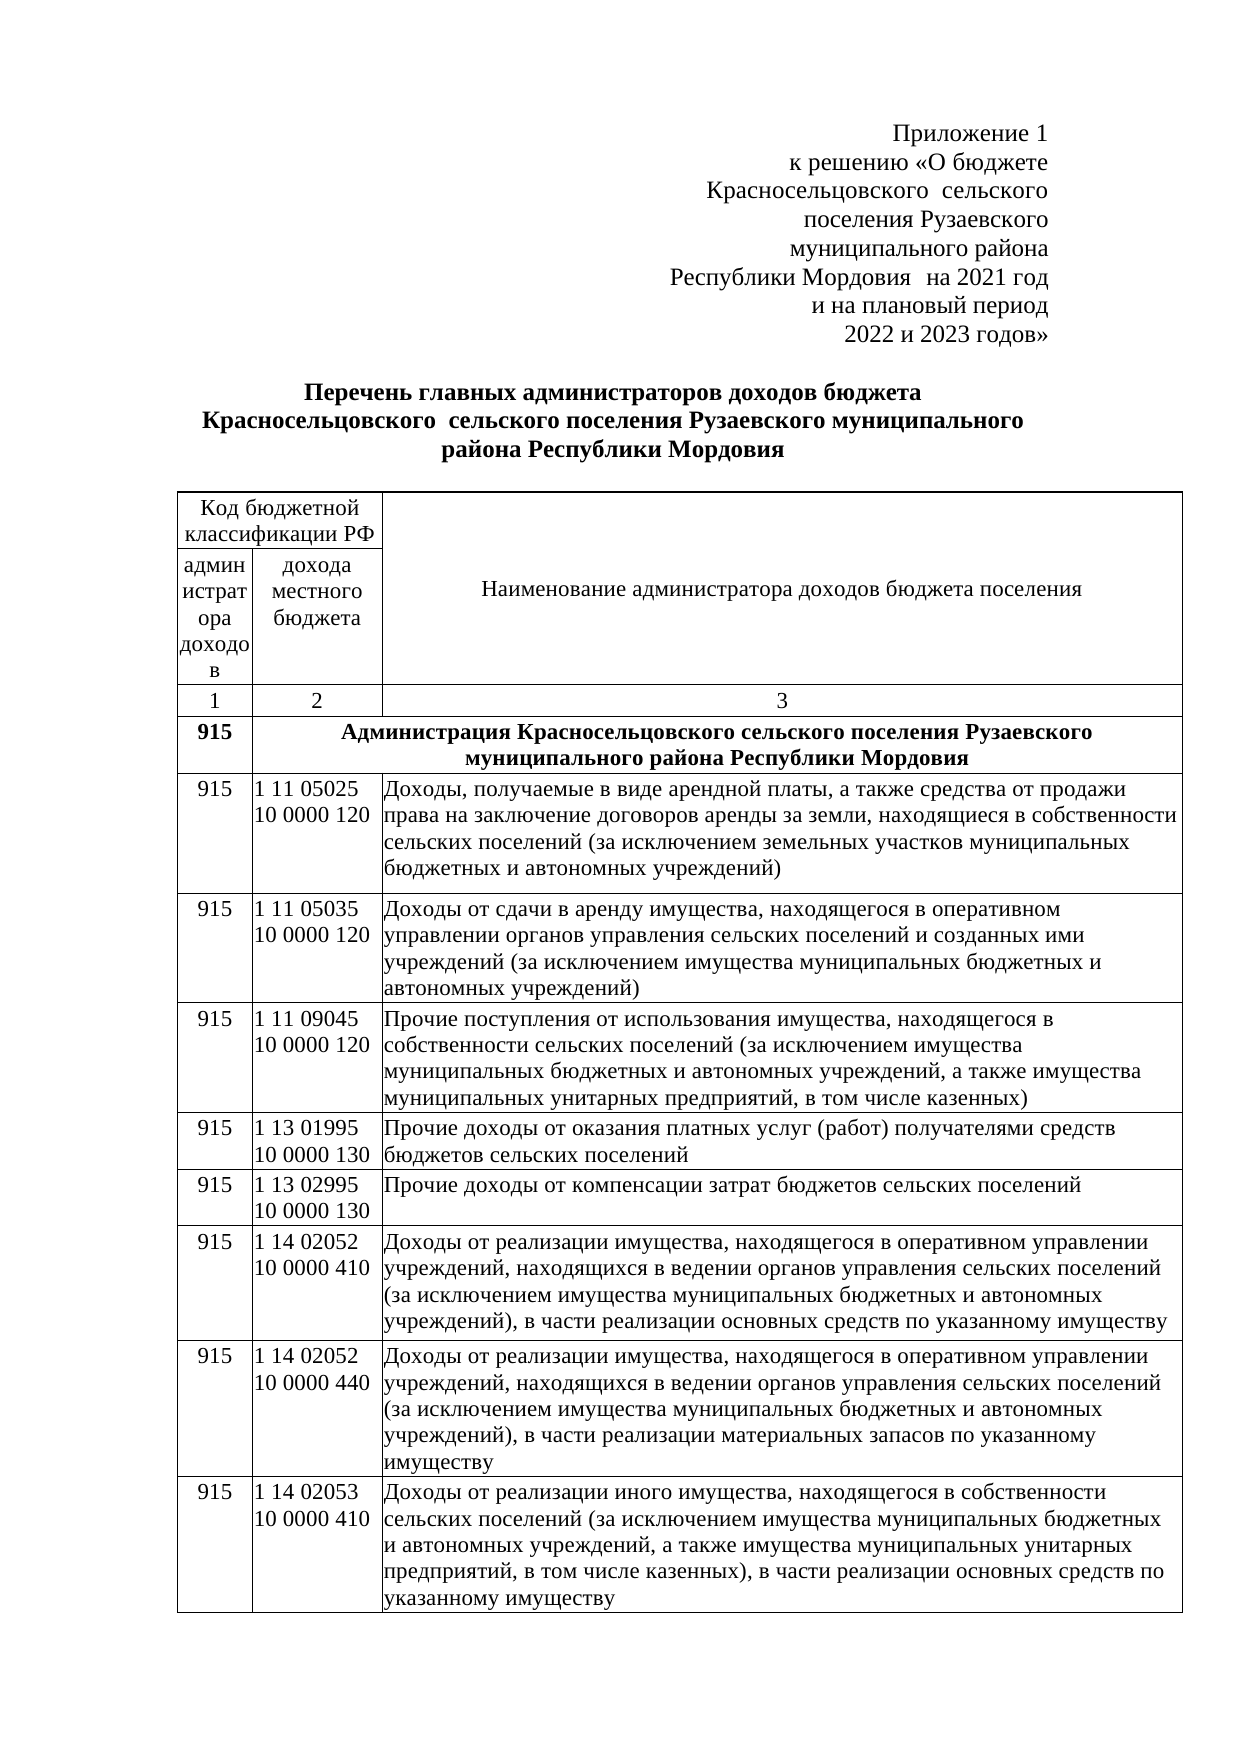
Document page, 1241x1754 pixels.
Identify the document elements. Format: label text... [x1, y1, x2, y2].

table_cell 1 13 02995 10 0000 130 [253, 1170, 382, 1225]
table_cell 1 14 02052 10 0000 440 [253, 1341, 382, 1476]
text 2022 и 2023 годов» [177, 319, 1048, 348]
table_cell 1 [178, 685, 252, 716]
table_header Наименование администратора доходов бюджета поселения [383, 493, 1182, 684]
table_cell Прочие доходы от компенсации затрат бюджетов сельских поселений [383, 1170, 1182, 1225]
text к решению «О бюджете [177, 147, 1048, 176]
text Республики Мордовия на 2021 год [177, 262, 1048, 291]
table_cell 1 14 02053 10 0000 410 [253, 1477, 382, 1612]
table_cell Доходы, получаемые в виде арендной платы, а также средства от продажи права на заключение договоров аренды за земли, находящиеся в собственности сельских поселений (за исключением земельных участков муниципальных бюджетных и автономных учреждений) [383, 774, 1182, 892]
table_cell 1 13 01995 10 0000 130 [253, 1113, 382, 1168]
table_cell 1 11 05025 10 0000 120 [253, 774, 382, 892]
table_cell Прочие поступления от использования имущества, находящегося в собственности сельских поселений (за исключением имущества муниципальных бюджетных и автономных учреждений, а также имущества муниципальных унитарных предприятий, в том числе казенных) [383, 1003, 1182, 1112]
text муниципального района [177, 233, 1048, 262]
table_cell 1 14 02052 10 0000 410 [253, 1226, 382, 1340]
table_cell Администрация Красносельцовского сельского поселения Рузаевского муниципального района Республики Мордовия [253, 717, 1182, 772]
table_cell 1 11 05035 10 0000 120 [253, 894, 382, 1002]
table_cell 915 [178, 1003, 252, 1112]
text Приложение 1 [177, 118, 1048, 147]
text Перечень главных администраторов доходов бюджета Красносельцовского сельского поселения Рузаевского муниципального района Республики Мордовия [177, 377, 1048, 463]
table_cell 915 [178, 1170, 252, 1225]
table_cell Прочие доходы от оказания платных услуг (работ) получателями средств бюджетов сельских поселений [383, 1113, 1182, 1168]
table_cell 915 [178, 1226, 252, 1340]
table_cell 915 [178, 1477, 252, 1612]
table_cell 2 [253, 685, 382, 716]
table_cell 915 [178, 894, 252, 1002]
table_cell 915 [178, 1113, 252, 1168]
table_cell 915 [178, 717, 252, 772]
table_cell администратора доходов [178, 549, 252, 684]
table_cell Доходы от реализации имущества, находящегося в оперативном управлении учреждений, находящихся в ведении органов управления сельских поселений (за исключением имущества муниципальных бюджетных и автономных учреждений), в части реализации основных средств по указанному имуществу [383, 1226, 1182, 1340]
text и на плановый период [177, 291, 1048, 319]
table_cell Доходы от реализации имущества, находящегося в оперативном управлении учреждений, находящихся в ведении органов управления сельских поселений (за исключением имущества муниципальных бюджетных и автономных учреждений), в части реализации материальных запасов по указанному имуществу [383, 1341, 1182, 1476]
table_cell Доходы от сдачи в аренду имущества, находящегося в оперативном управлении органов управления сельских поселений и созданных ими учреждений (за исключением имущества муниципальных бюджетных и автономных учреждений) [383, 894, 1182, 1002]
table_header Код бюджетной классификации РФ [178, 493, 382, 548]
text Красносельцовского сельского [177, 176, 1048, 204]
table_cell 915 [178, 1341, 252, 1476]
table_cell 915 [178, 774, 252, 892]
table_cell 3 [383, 685, 1182, 716]
text поселения Рузаевского [177, 204, 1048, 233]
table_cell дохода местного бюджета [253, 549, 382, 684]
table_cell Доходы от реализации иного имущества, находящегося в собственности сельских поселений (за исключением имущества муниципальных бюджетных и автономных учреждений, а также имущества муниципальных унитарных предприятий, в том числе казенных), в части реализации основных средств по указанному имуществу [383, 1477, 1182, 1612]
table_cell 1 11 09045 10 0000 120 [253, 1003, 382, 1112]
